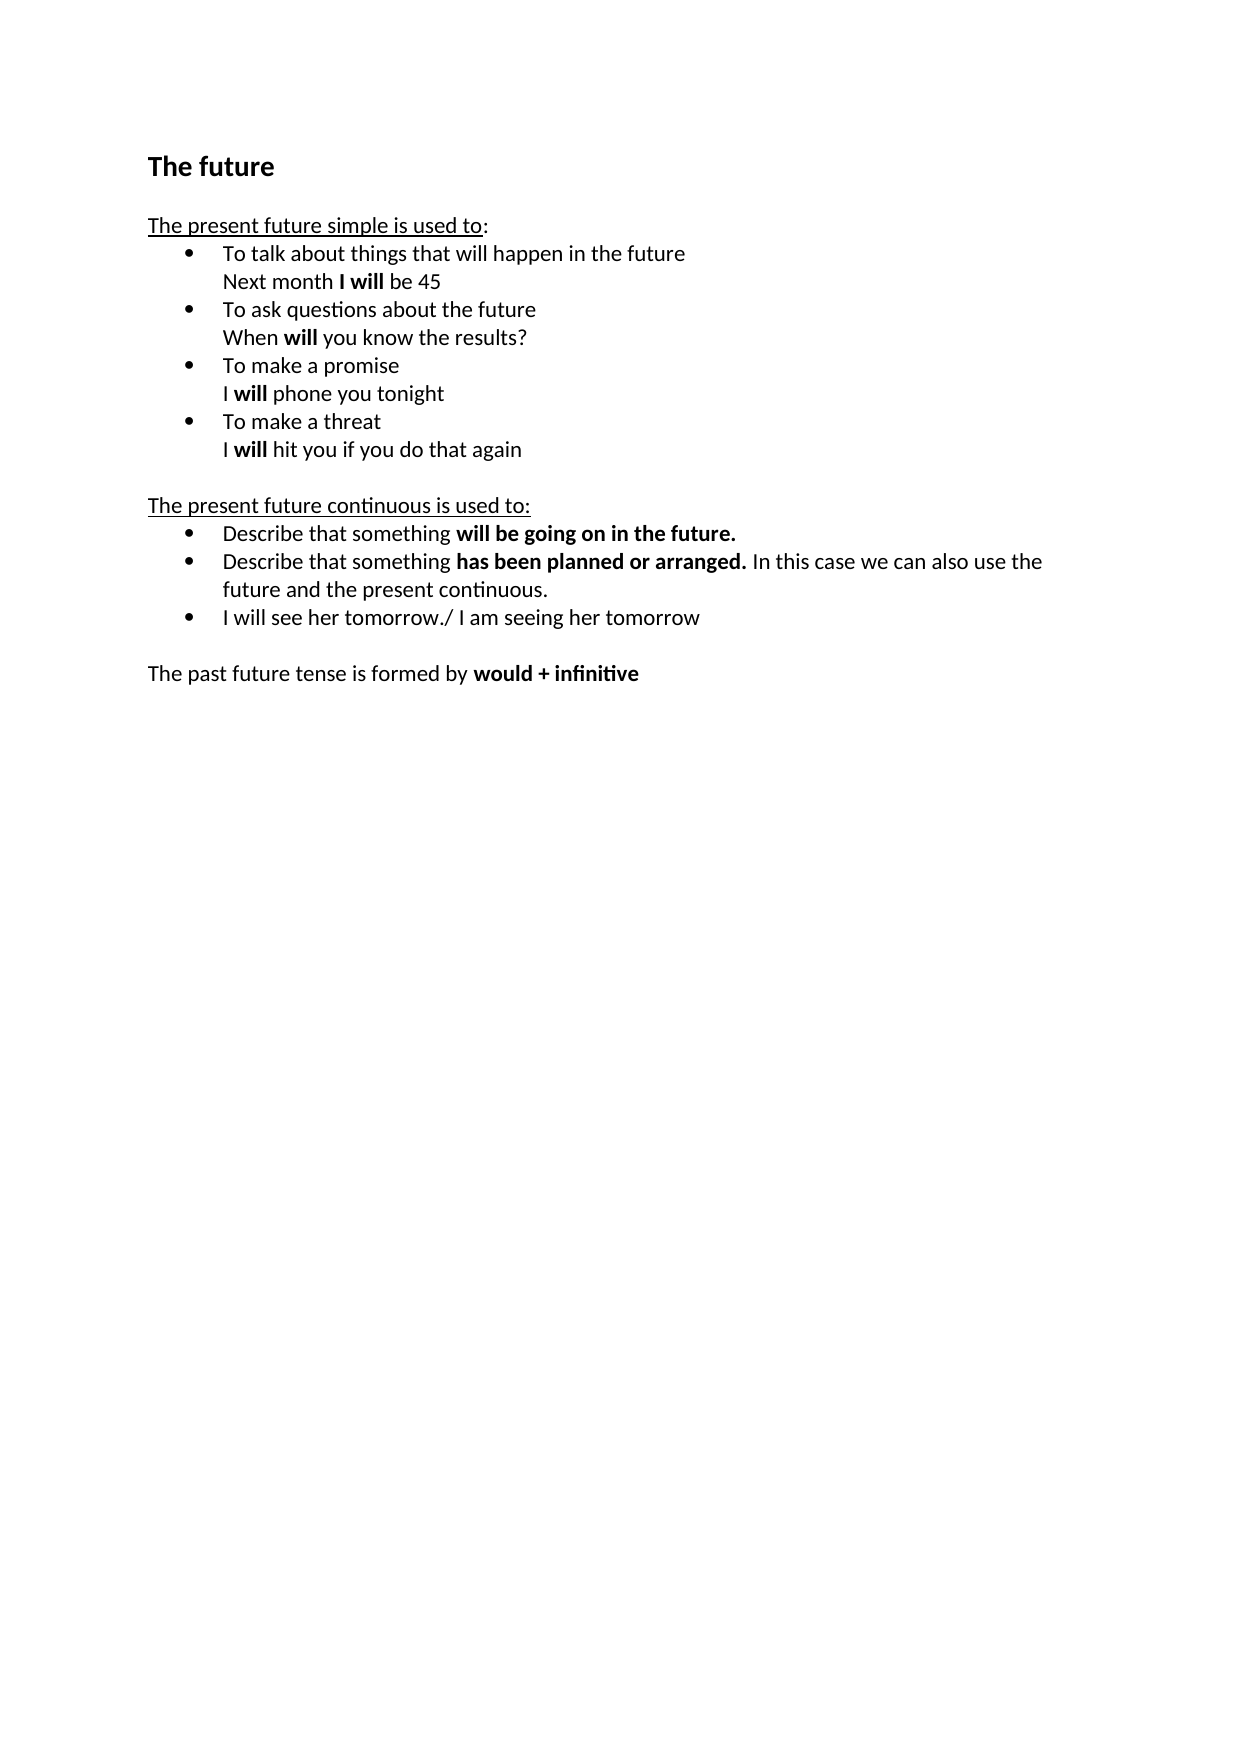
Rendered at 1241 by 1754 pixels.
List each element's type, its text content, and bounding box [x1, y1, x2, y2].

text The past future tense is formed by would + infinitive [148, 659, 1093, 688]
list I will see her tomorrow./ I am seeing her tomorrow [185, 603, 1093, 632]
list To talk about things that will happen in the future [185, 239, 1093, 267]
list To ask questions about the future [185, 295, 1093, 323]
list Describe that something will be going on in the future. [185, 519, 1093, 547]
text I will phone you tonight [223, 379, 1093, 407]
text The future [148, 148, 1093, 183]
text Next month I will be 45 [223, 267, 1093, 295]
text I will hit you if you do that again [223, 435, 1093, 463]
list To make a threat [185, 407, 1093, 435]
text The present future continuous is used to: [148, 491, 1093, 519]
list Describe that something has been planned or arranged. In this case we can also use the future and the present continuous. [185, 547, 1093, 603]
text When will you know the results? [223, 323, 1093, 351]
list To make a promise [185, 351, 1093, 379]
text The present future simple is used to: [148, 211, 1093, 239]
